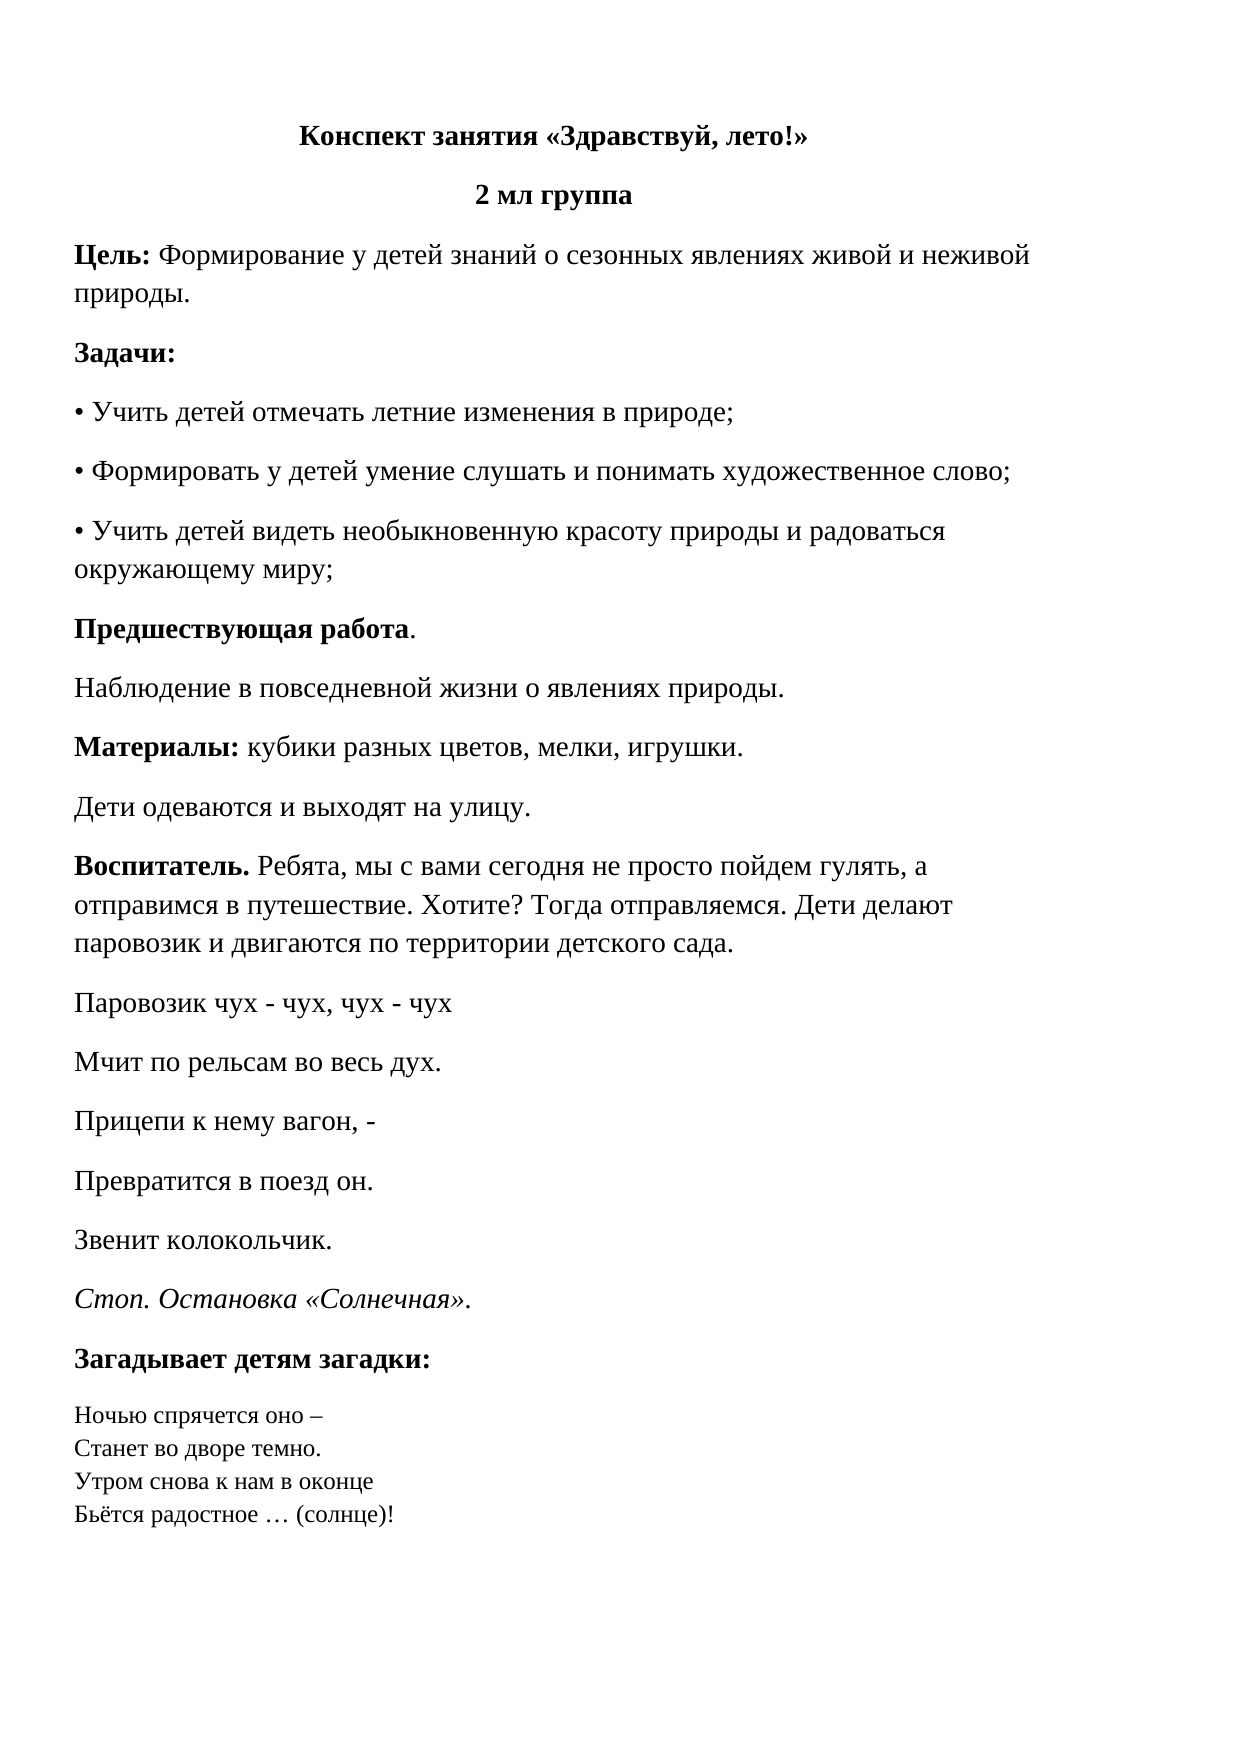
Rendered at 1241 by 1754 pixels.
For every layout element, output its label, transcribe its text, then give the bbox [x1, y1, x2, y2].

text Задачи: [74, 335, 1034, 368]
text • Формировать у детей умение слушать и понимать художественное слово; [74, 453, 1034, 487]
text Дети одеваются и выходят на улицу. [74, 789, 1034, 822]
text Конспект занятия «Здравствуй, лето!» [74, 118, 1034, 152]
text Наблюдение в повседневной жизни о явлениях природы. [74, 670, 1034, 704]
text Паровозик чух - чух, чух - чух [74, 985, 1034, 1018]
text Предшествующая работа. [74, 611, 1034, 644]
text Материалы: кубики разных цветов, мелки, игрушки. [74, 729, 1034, 763]
text 2 мл группа [74, 177, 1034, 211]
text Загадывает детям загадки: [74, 1341, 1034, 1374]
text Мчит по рельсам во весь дух. [74, 1044, 1034, 1078]
text Стоп. Остановка «Солнечная». [74, 1282, 1034, 1315]
text Цель: Формирование у детей знаний о сезонных явлениях живой и неживой природы. [74, 237, 1034, 309]
text Превратится в поезд он. [74, 1163, 1034, 1196]
text Воспитатель. Ребята, мы с вами сегодня не просто пойдем гулять, а отправимся в путешествие. Хотите? Тогда отправляемся. Дети делают паровозик и двигаются по территории детского сада. [74, 848, 1034, 959]
text Прицепи к нему вагон, - [74, 1103, 1034, 1137]
text • Учить детей видеть необыкновенную красоту природы и радоваться окружающему миру; [74, 513, 1034, 585]
text • Учить детей отмечать летние изменения в природе; [74, 394, 1034, 428]
text Ночью спрячется оно – Станет во дворе темно. Утром снова к нам в оконце Бьётся радостное … (солнце)! [74, 1400, 1034, 1528]
text Звенит колокольчик. [74, 1222, 1034, 1256]
